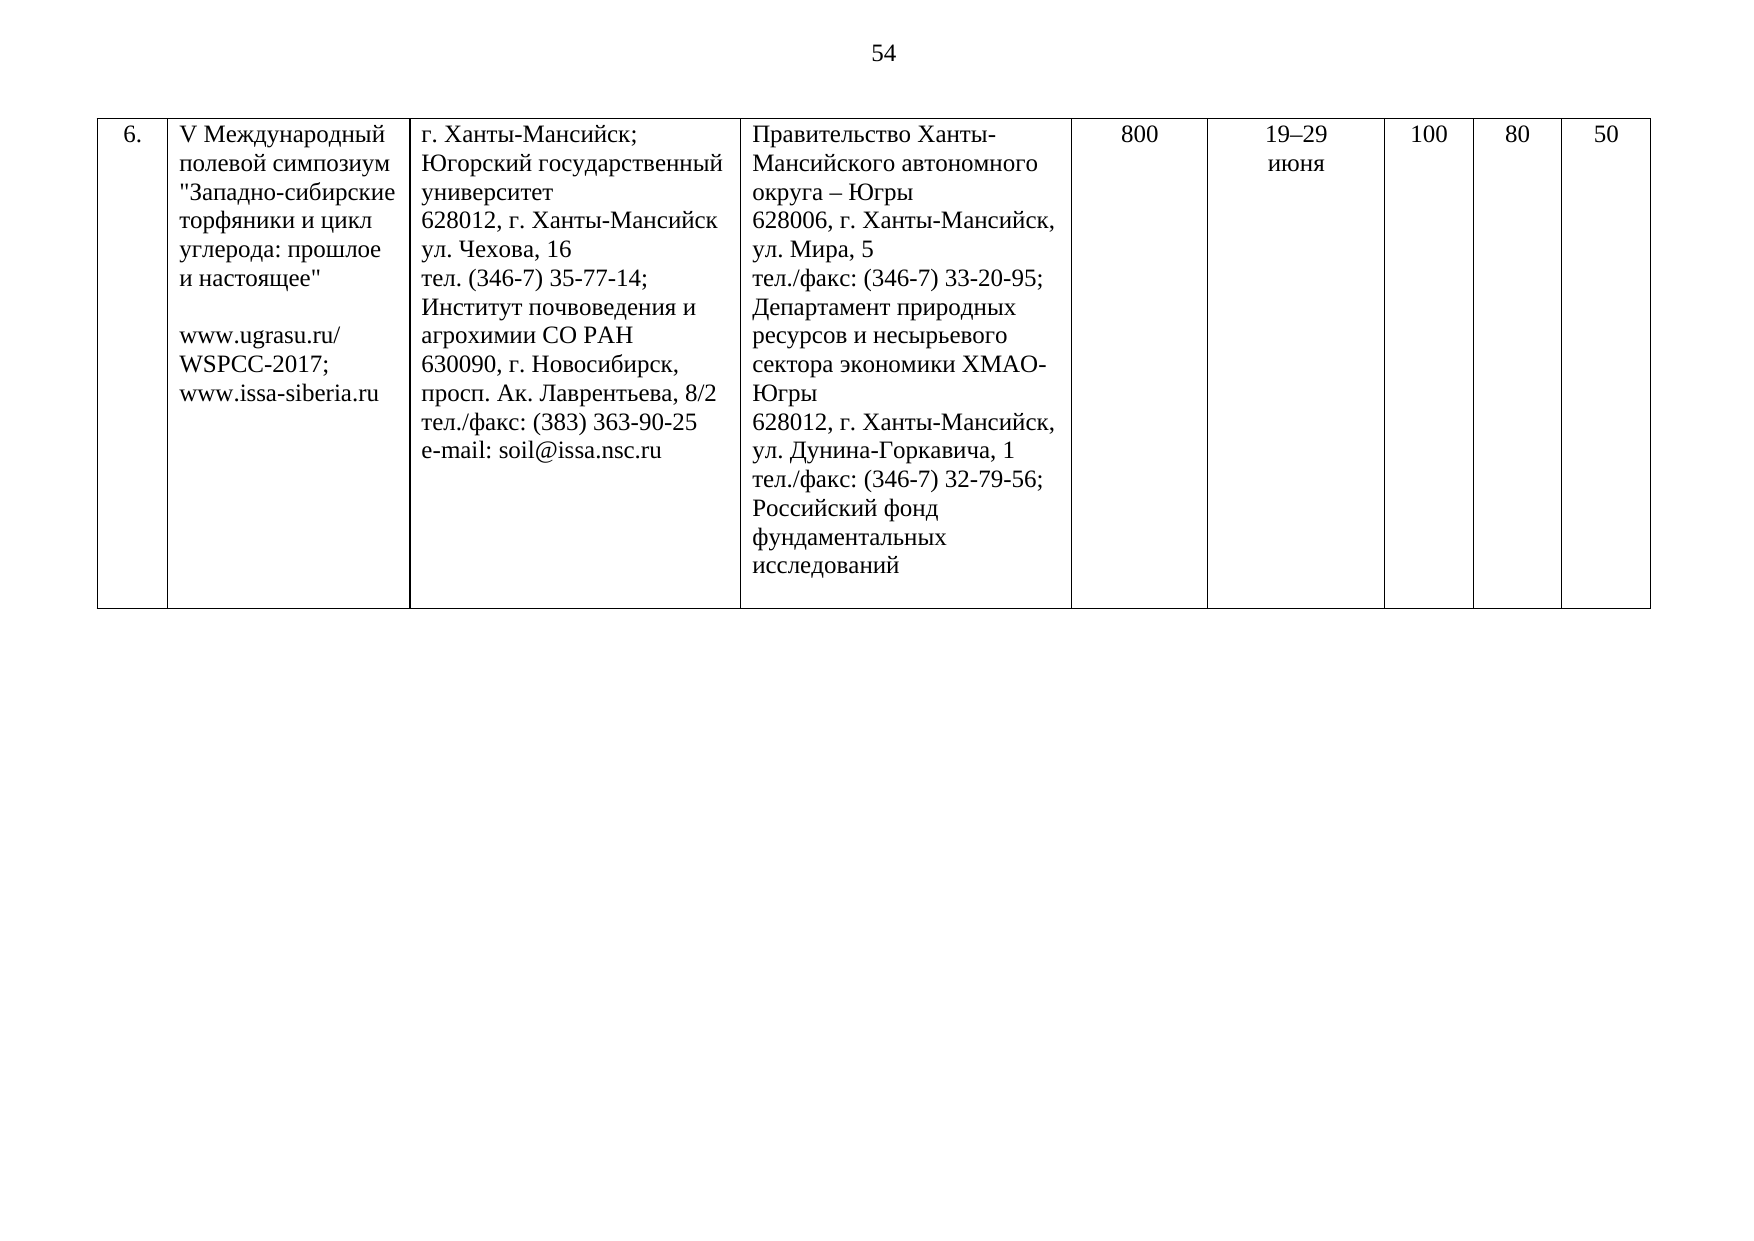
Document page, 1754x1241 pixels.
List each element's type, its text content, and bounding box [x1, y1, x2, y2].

table_cell 50 [1562, 119, 1650, 608]
table_cell V Международный полевой симпозиум "Западно-сибирские торфяники и цикл углерода: прошлое и настоящее" www.ugrasu.ru/WSPCC-2017; www.issa-siberia.ru [168, 119, 409, 608]
table_cell 800 [1072, 119, 1207, 608]
table_cell 6. [98, 119, 167, 608]
table_cell 80 [1474, 119, 1561, 608]
table_cell г. Ханты-Мансийск; Югорский государственный университет 628012, г. Ханты-Мансийск ул. Чехова, 16 тел. (346-7) 35-77-14; Институт почвоведения и агрохимии СО РАН 630090, г. Новосибирск, просп. Ак. Лаврентьева, 8/2 тел./факс: (383) 363-90-25 e-mail: soil@issa.nsc.ru [411, 119, 740, 608]
table_cell Правительство Ханты-Мансийского автономного округа – Югры 628006, г. Ханты-Мансийск, ул. Мира, 5 тел./факс: (346-7) 33-20-95; Департамент природных ресурсов и несырьевого сектора экономики ХМАО-Югры 628012, г. Ханты-Мансийск, ул. Дунина-Горкавича, 1 тел./факс: (346-7) 32-79-56; Российский фонд фундаментальных исследований [741, 119, 1071, 608]
table_cell 100 [1385, 119, 1473, 608]
table_cell 19–29 июня [1208, 119, 1384, 608]
